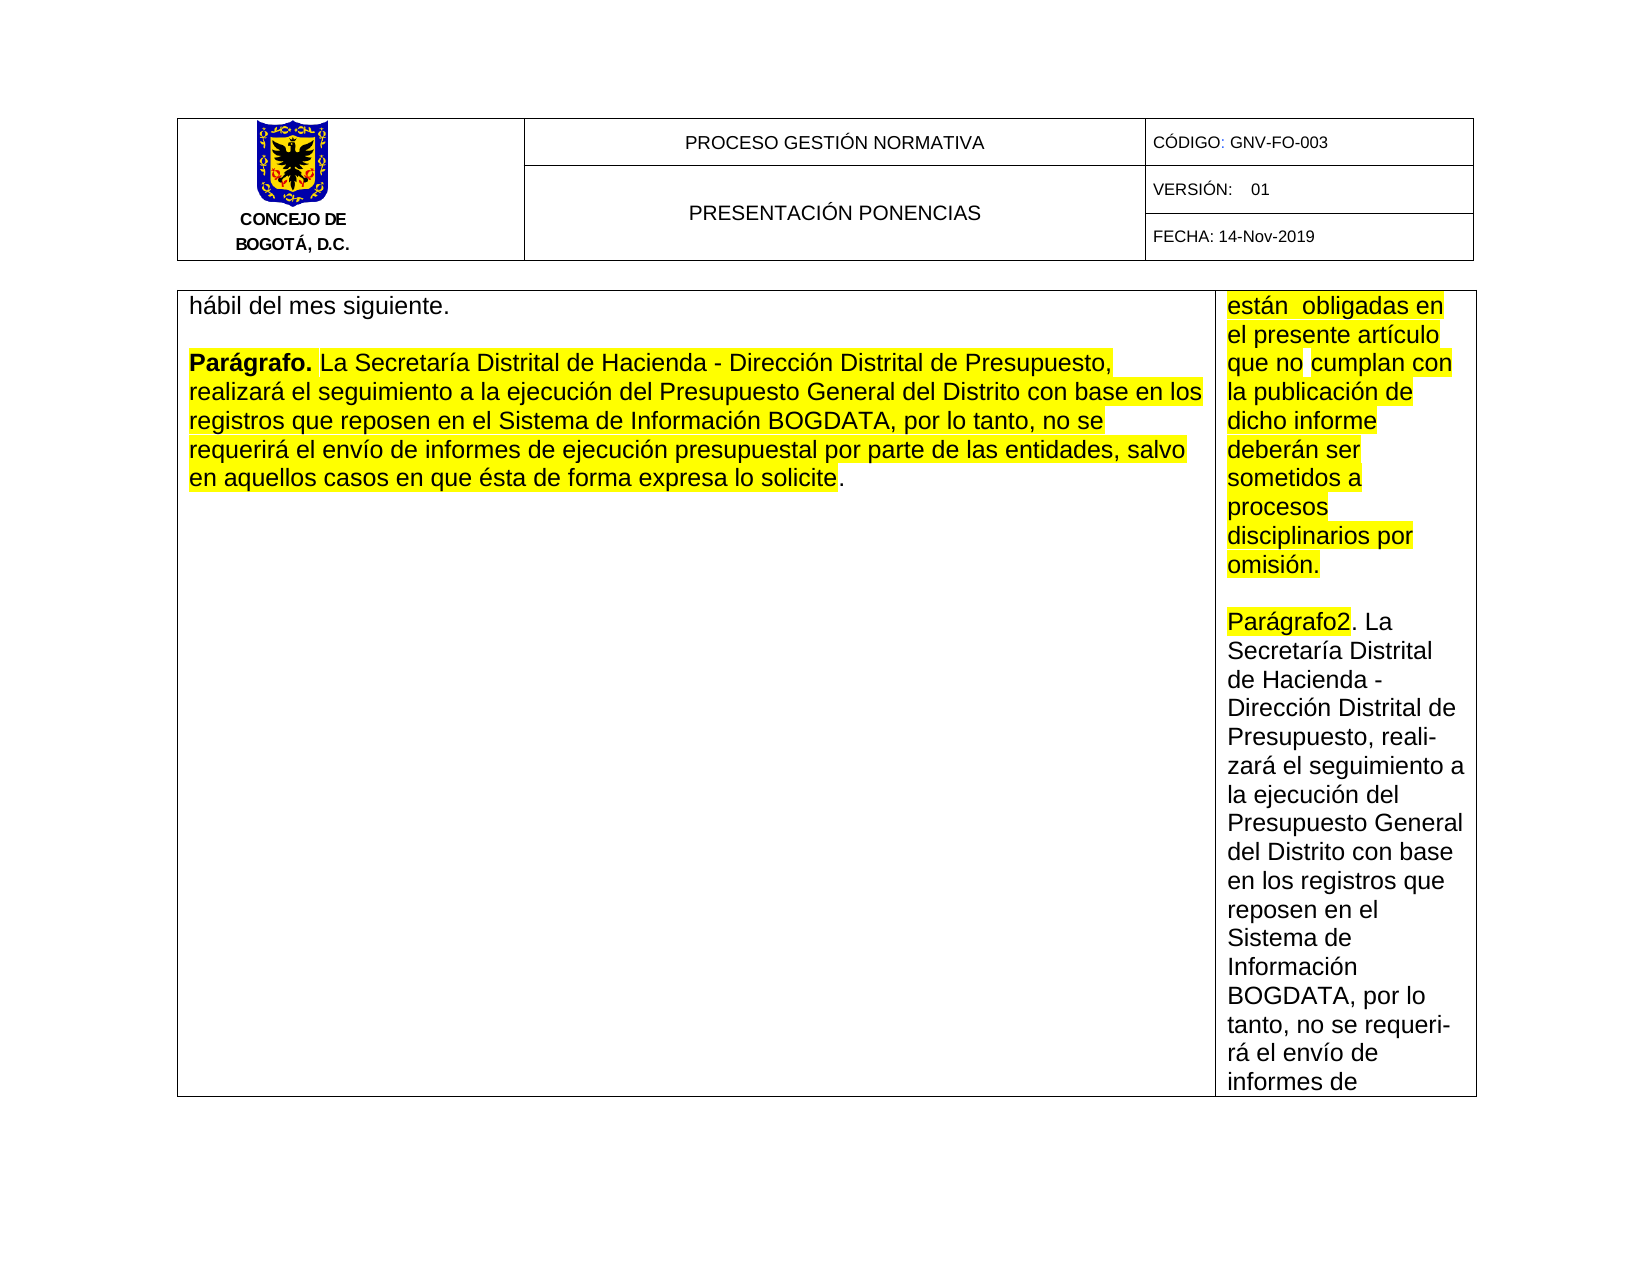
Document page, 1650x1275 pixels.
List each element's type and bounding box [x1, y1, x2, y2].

table_cell [178, 291, 1215, 1096]
table_cell [1216, 291, 1476, 1096]
